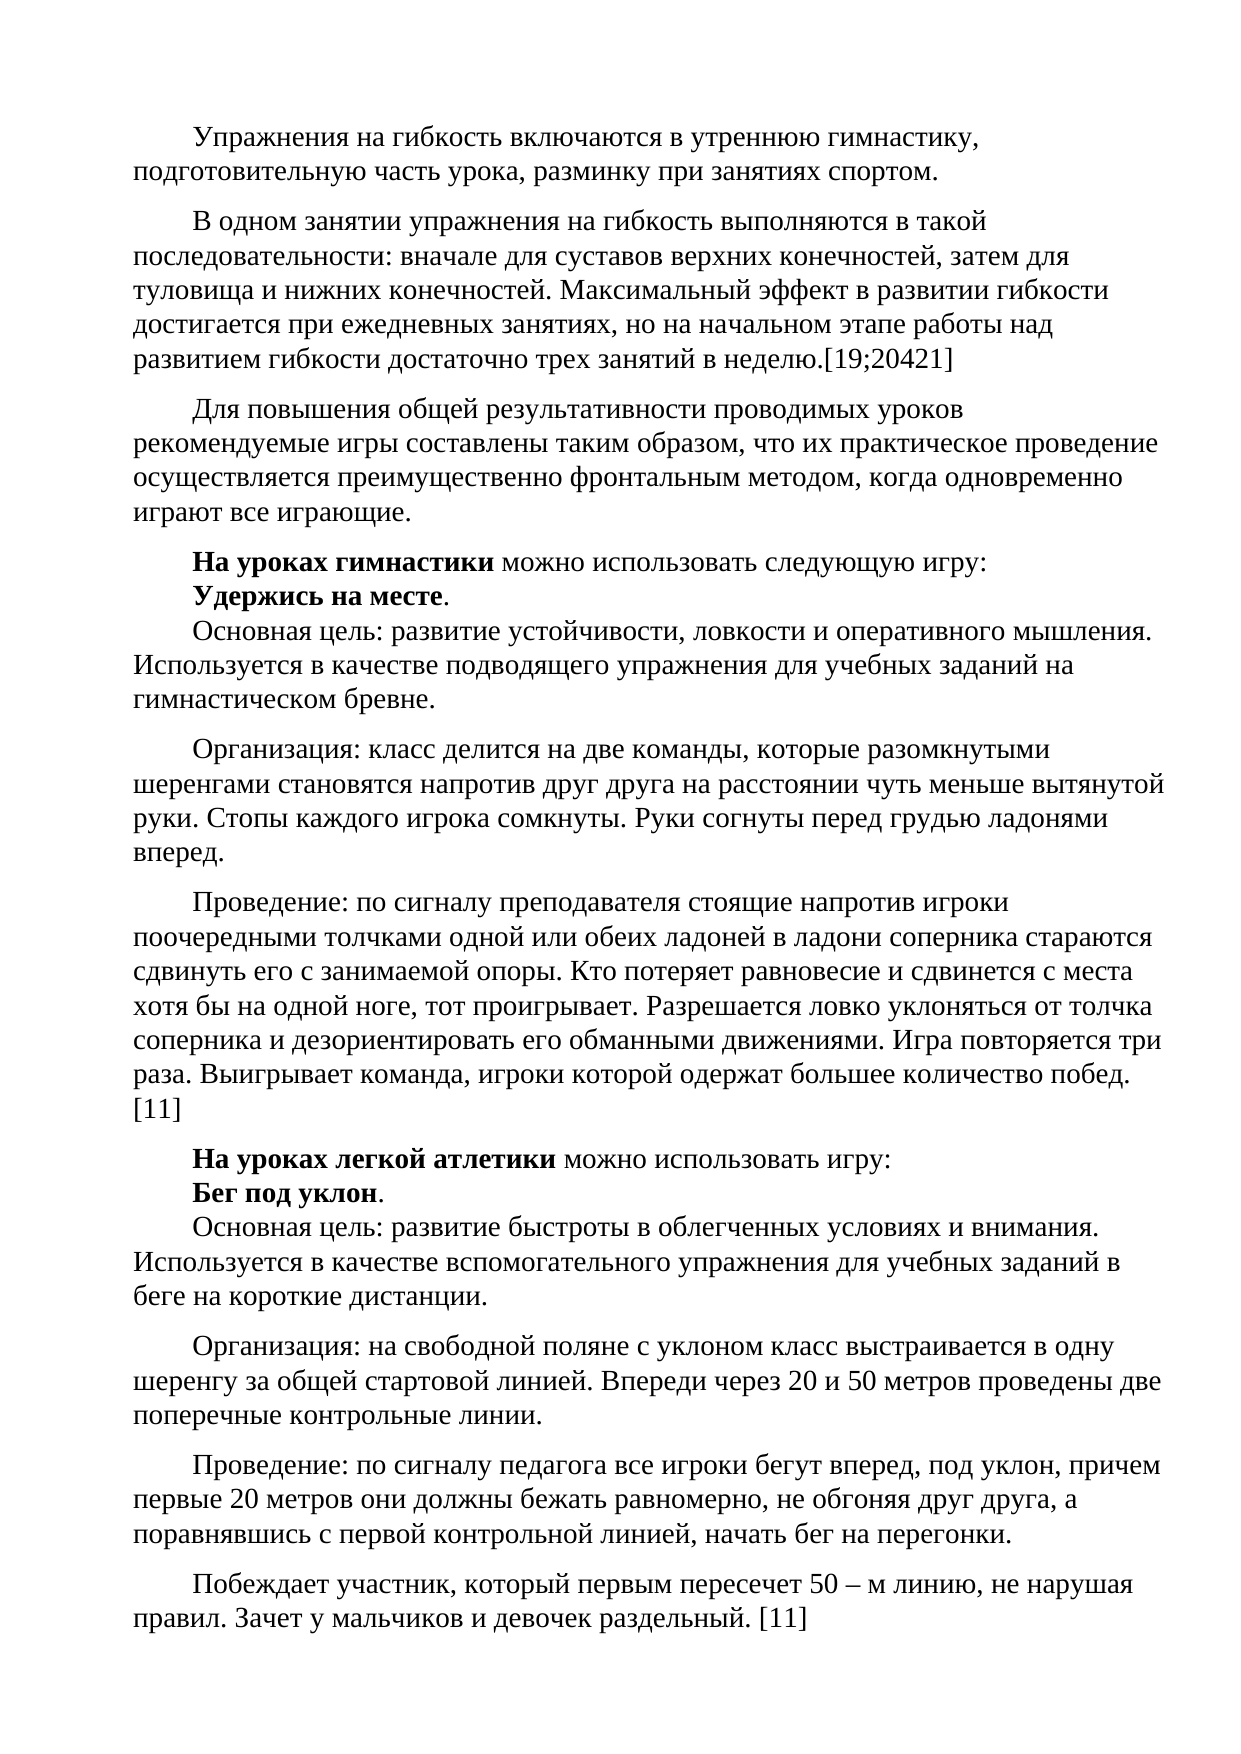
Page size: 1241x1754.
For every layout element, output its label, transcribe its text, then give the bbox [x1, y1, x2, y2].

text В одном занятии упражнения на гибкость выполняются в такой последовательности: вначале для суставов верхних конечностей, затем для туловища и нижних конечностей. Максимальный эффект в развитии гибкости достигается при ежедневных занятиях, но на начальном этапе работы над развитием гибкости достаточно трех занятий в неделю.[19;20421] [133, 202, 1167, 374]
text Удержись на месте. [133, 577, 1167, 612]
text Проведение: по сигналу педагога все игроки бегут вперед, под уклон, причем первые 20 метров они должны бежать равномерно, не обгоняя друг друга, а поравнявшись с первой контрольной линией, начать бег на перегонки. [133, 1446, 1167, 1549]
text На уроках гимнастики можно использовать следующую игру: [133, 543, 1167, 577]
text Организация: на свободной поляне с уклоном класс выстраивается в одну шеренгу за общей стартовой линией. Впереди через 20 и 50 метров проведены две поперечные контрольные линии. [133, 1327, 1167, 1431]
text Основная цель: развитие устойчивости, ловкости и оперативного мышления. Используется в качестве подводящего упражнения для учебных заданий на гимнастическом бревне. [133, 612, 1167, 715]
text Основная цель: развитие быстроты в облегченных условиях и внимания. Используется в качестве вспомогательного упражнения для учебных заданий в беге на короткие дистанции. [133, 1209, 1167, 1312]
text Организация: класс делится на две команды, которые разомкнутыми шеренгами становятся напротив друг друга на расстоянии чуть меньше вытянутой руки. Стопы каждого игрока сомкнуты. Руки согнуты перед грудью ладонями вперед. [133, 731, 1167, 868]
text Бег под уклон. [133, 1174, 1167, 1209]
text Для повышения общей результативности проводимых уроков рекомендуемые игры составлены таким образом, что их практическое проведение осуществляется преимущественно фронтальным методом, когда одновременно играют все играющие. [133, 390, 1167, 527]
text На уроках легкой атлетики можно использовать игру: [133, 1140, 1167, 1174]
text Побеждает участник, который первым пересечет 50 – м линию, не нарушая правил. Зачет у мальчиков и девочек раздельный. [11] [133, 1565, 1167, 1634]
text Проведение: по сигналу преподавателя стоящие напротив игроки поочередными толчками одной или обеих ладоней в ладони соперника стараются сдвинуть его с занимаемой опоры. Кто потеряет равновесие и сдвинется с места хотя бы на одной ноге, тот проигрывает. Разрешается ловко уклоняться от толчка соперника и дезориентировать его обманными движениями. Игра повторяется три раза. Выигрывает команда, игроки которой одержат большее количество побед. [11] [133, 884, 1167, 1124]
text Упражнения на гибкость включаются в утреннюю гимнастику, подготовительную часть урока, разминку при занятиях спортом. [133, 118, 1167, 187]
